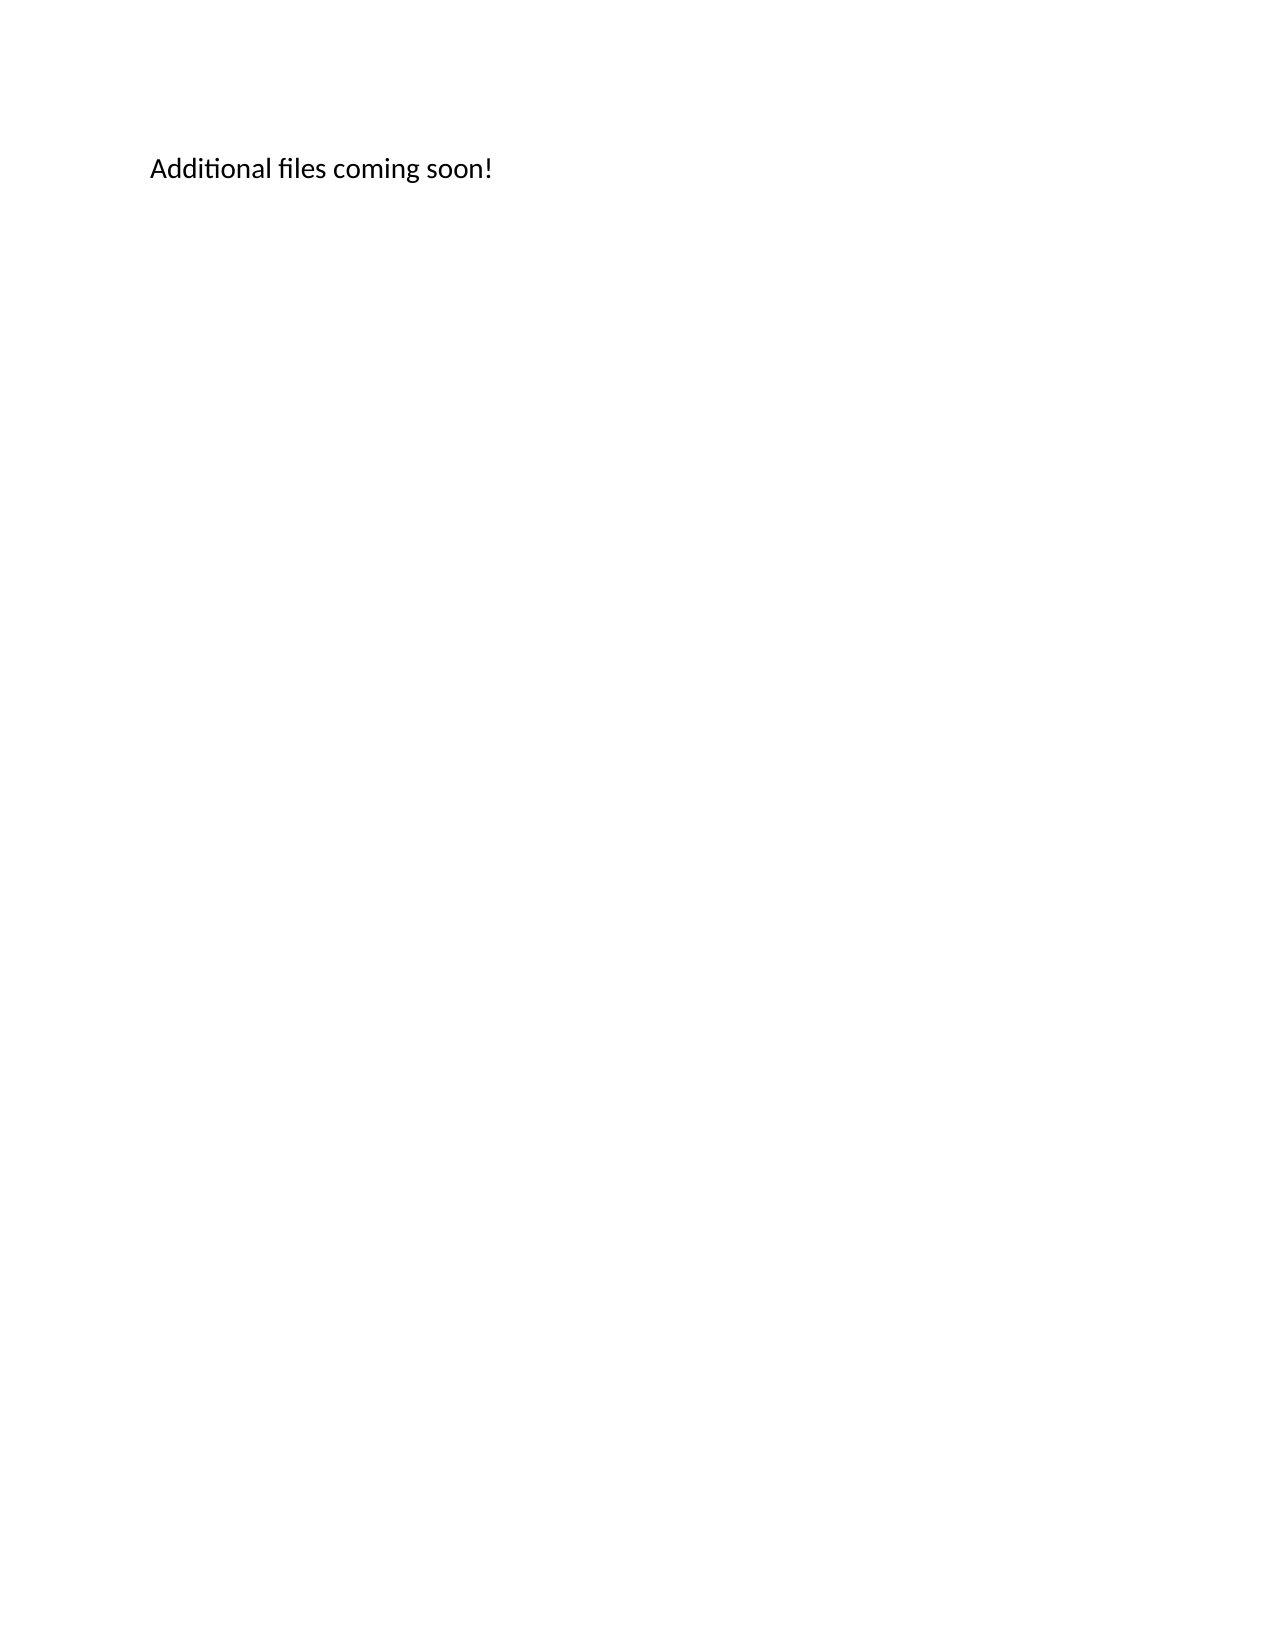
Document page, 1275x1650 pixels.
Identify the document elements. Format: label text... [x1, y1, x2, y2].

text Additional files coming soon! [150, 150, 1125, 186]
